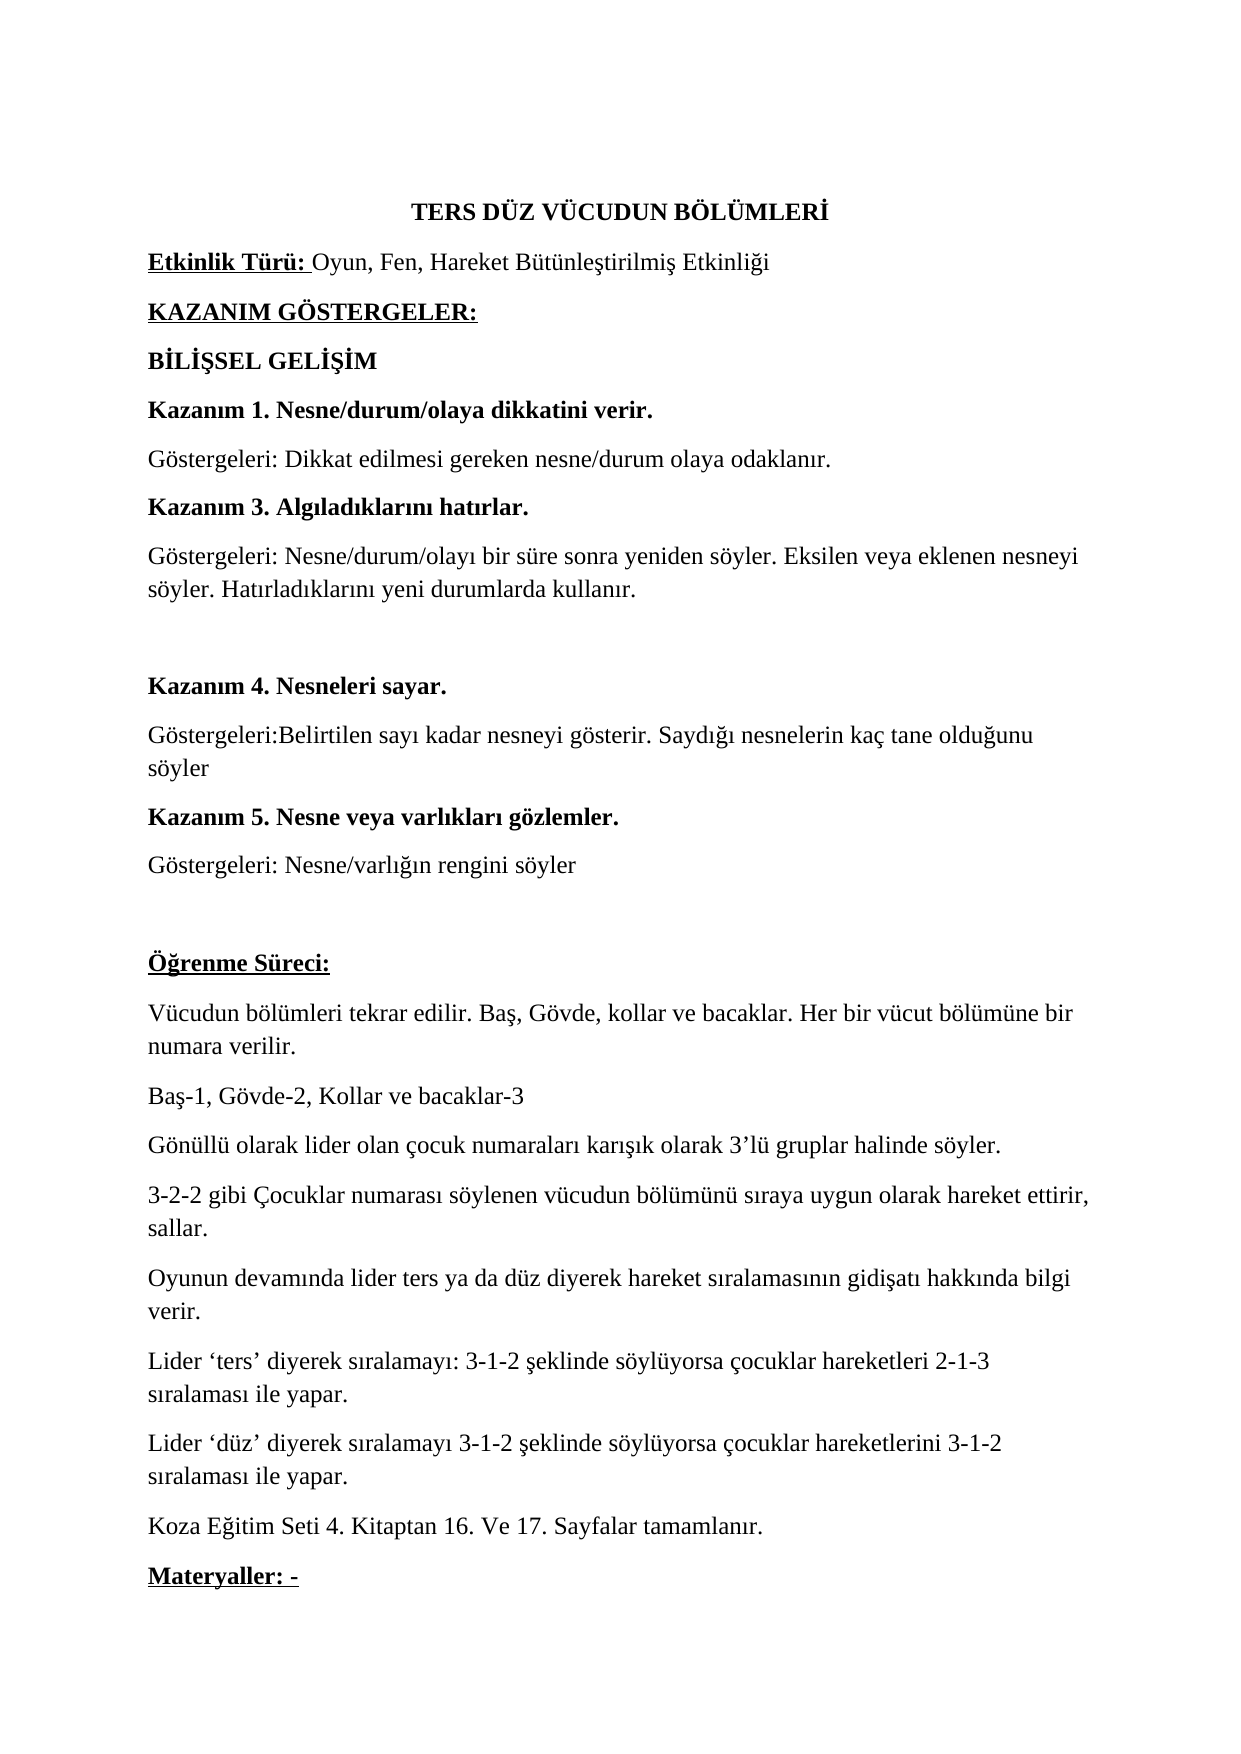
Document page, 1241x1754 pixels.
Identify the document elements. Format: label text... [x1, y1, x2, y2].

text Kazanım 3. Algıladıklarını hatırlar. [148, 492, 1093, 521]
text Lider ‘ters’ diyerek sıralamayı: 3-1-2 şeklinde söylüyorsa çocuklar hareketleri 2-1-3 sıralaması ile yapar. [148, 1346, 1093, 1407]
text Baş-1, Gövde-2, Kollar ve bacaklar-3 [148, 1081, 1093, 1110]
text Koza Eğitim Seti 4. Kitaptan 16. Ve 17. Sayfalar tamamlanır. [148, 1511, 1093, 1540]
text Öğrenme Süreci: [148, 948, 1093, 977]
text Oyunun devamında lider ters ya da düz diyerek hareket sıralamasının gidişatı hakkında bilgi verir. [148, 1263, 1093, 1325]
text Göstergeleri:Belirtilen sayı kadar nesneyi gösterir. Saydığı nesnelerin kaç tane olduğunu söyler [148, 720, 1093, 782]
text TERS DÜZ VÜCUDUN BÖLÜMLERİ [148, 197, 1093, 226]
text Lider ‘düz’ diyerek sıralamayı 3-1-2 şeklinde söylüyorsa çocuklar hareketlerini 3-1-2 sıralaması ile yapar. [148, 1428, 1093, 1490]
text Gönüllü olarak lider olan çocuk numaraları karışık olarak 3’lü gruplar halinde söyler. [148, 1131, 1093, 1159]
text Göstergeleri: Dikkat edilmesi gereken nesne/durum olaya odaklanır. [148, 444, 1093, 472]
text KAZANIM GÖSTERGELER: [148, 297, 1093, 325]
text Vücudun bölümleri tekrar edilir. Baş, Gövde, kollar ve bacaklar. Her bir vücut bölümüne bir numara verilir. [148, 998, 1093, 1060]
text Kazanım 4. Nesneleri sayar. [148, 671, 1093, 700]
text Materyaller: - [148, 1561, 1093, 1589]
text Göstergeleri: Nesne/durum/olayı bir süre sonra yeniden söyler. Eksilen veya eklenen nesneyi söyler. Hatırladıklarını yeni durumlarda kullanır. [148, 541, 1093, 603]
text Kazanım 1. Nesne/durum/olaya dikkatini verir. [148, 395, 1093, 424]
text 3-2-2 gibi Çocuklar numarası söylenen vücudun bölümünü sıraya uygun olarak hareket ettirir, sallar. [148, 1180, 1093, 1242]
text Etkinlik Türü: Oyun, Fen, Hareket Bütünleştirilmiş Etkinliği [148, 247, 1093, 276]
text BİLİŞSEL GELİŞİM [148, 346, 1093, 375]
text Kazanım 5. Nesne veya varlıkları gözlemler. [148, 802, 1093, 830]
text Göstergeleri: Nesne/varlığın rengini söyler [148, 850, 1093, 879]
